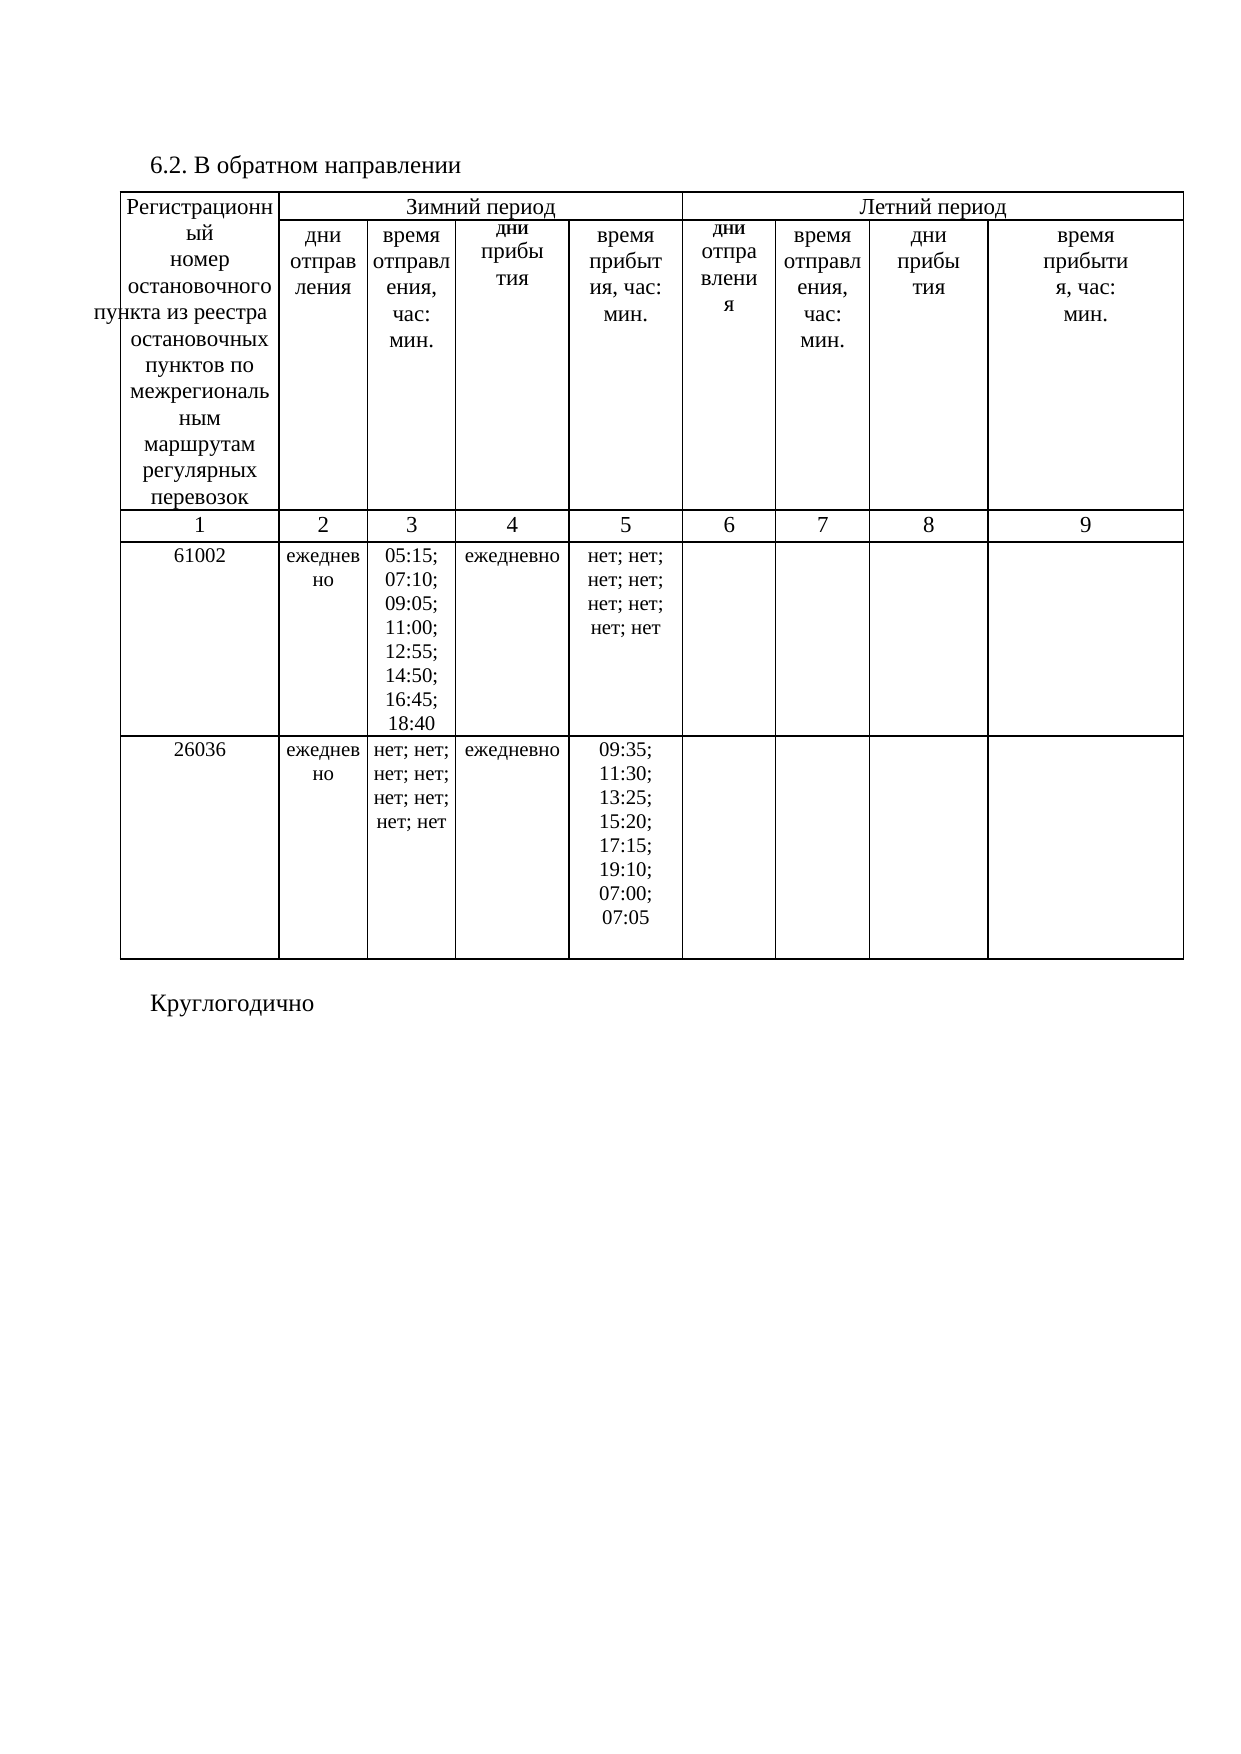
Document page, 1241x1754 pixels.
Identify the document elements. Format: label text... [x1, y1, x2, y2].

table_cell 26036 [121, 737, 278, 958]
table_cell время отправл ения, час: мин. [776, 221, 869, 509]
table_cell дни прибы тия [870, 221, 987, 509]
table_cell ежедневно [280, 543, 367, 735]
table_cell 2 [280, 511, 367, 541]
table_cell [870, 737, 987, 958]
text Круглогодично [150, 988, 1090, 1017]
table_cell время прибыти я, час: мин. [989, 221, 1183, 509]
table_cell ежедневно [456, 737, 568, 958]
table_cell 6 [683, 511, 775, 541]
table_cell 1 [121, 511, 278, 541]
table_cell ежедневно [280, 737, 367, 958]
table_header Летний период [683, 193, 1183, 219]
table_cell время прибыт ия, час: мин. [570, 221, 682, 509]
table_cell 4 [456, 511, 568, 541]
table_cell [989, 543, 1183, 735]
table_cell 61002 [121, 543, 278, 735]
table_header Регистрационный номер остановочного пункта из реестра остановочных пунктов по межрегиональным маршрутам регулярных перевозок [121, 193, 278, 509]
table_cell [870, 543, 987, 735]
table_cell дни отправ ления [280, 221, 367, 509]
table_cell [683, 543, 775, 735]
table_cell ДНИ отпра влени я [683, 221, 775, 509]
text 6.2. В обратном направлении [150, 150, 1090, 179]
table_cell 5 [570, 511, 682, 541]
table_cell 09:35; 11:30; 13:25; 15:20; 17:15; 19:10; 07:00; 07:05 [570, 737, 682, 958]
table_cell 7 [776, 511, 869, 541]
table_cell ДНИ прибы тия [456, 221, 568, 509]
table_cell [776, 737, 869, 958]
table_cell 8 [870, 511, 987, 541]
table_cell 9 [989, 511, 1183, 541]
table_cell 3 [368, 511, 455, 541]
table_cell 05:15; 07:10; 09:05; 11:00; 12:55; 14:50; 16:45; 18:40 [368, 543, 455, 735]
table_cell [776, 543, 869, 735]
table_cell время отправл ения, час: мин. [368, 221, 455, 509]
table_cell ежедневно [456, 543, 568, 735]
table_header Зимний период [280, 193, 682, 219]
table_cell нет; нет; нет; нет; нет; нет; нет; нет [368, 737, 455, 958]
table_cell нет; нет; нет; нет; нет; нет; нет; нет [570, 543, 682, 735]
table_cell [989, 737, 1183, 958]
table_cell [683, 737, 775, 958]
